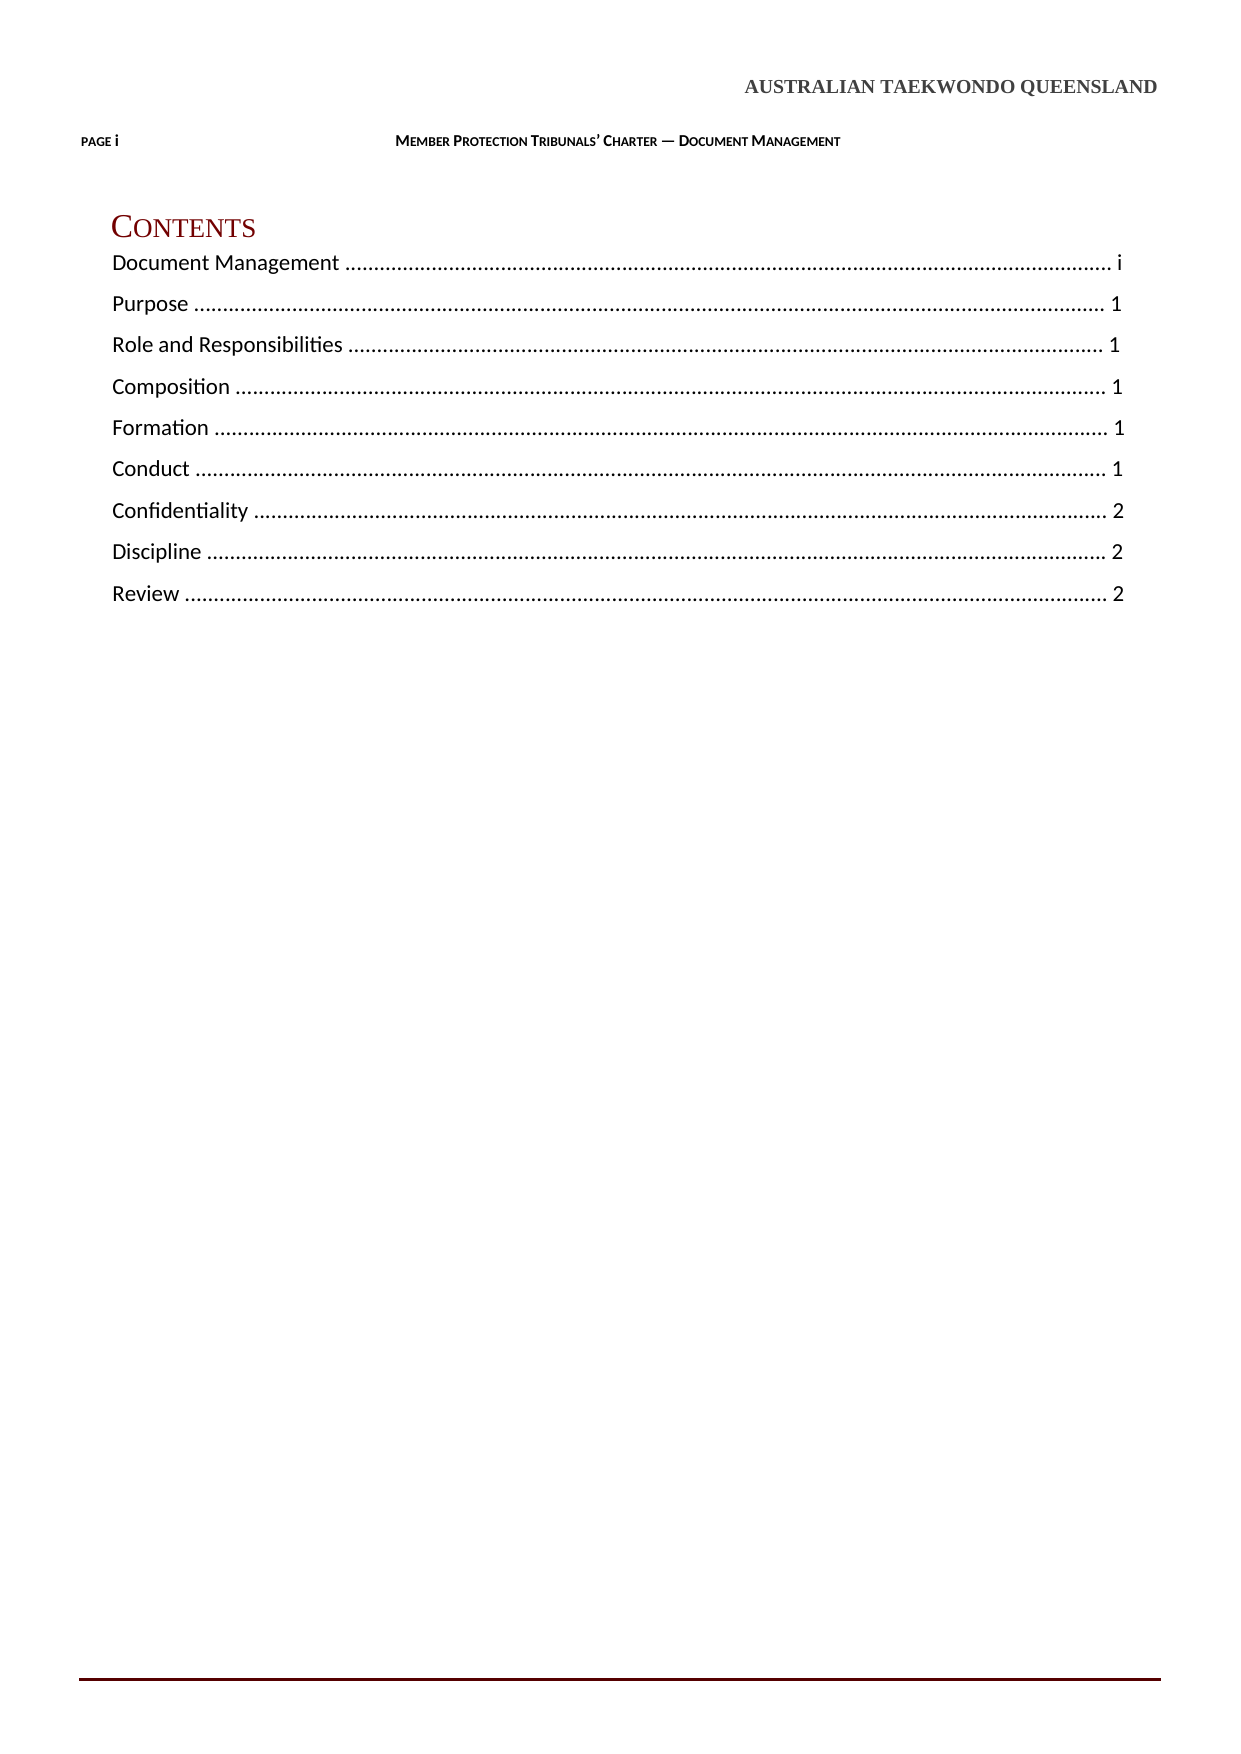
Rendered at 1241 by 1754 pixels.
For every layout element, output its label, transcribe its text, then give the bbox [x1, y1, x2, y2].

text Discipline ............................................................................................................................................................ 2 [112, 537, 1128, 565]
text Conduct .............................................................................................................................................................. 1 [112, 454, 1128, 483]
text Formation ........................................................................................................................................................... 1 [112, 413, 1128, 441]
text Role and Responsibilities ................................................................................................................................... 1 [112, 330, 1128, 358]
text Review ................................................................................................................................................................ 2 [112, 579, 1128, 607]
text Confidentiality .................................................................................................................................................... 2 [112, 496, 1128, 524]
text Purpose .............................................................................................................................................................. 1 [112, 289, 1128, 317]
text Document Management ..................................................................................................................................... i [112, 248, 1128, 276]
text PAGE i MEMBER PROTECTION TRIBUNALS’ CHARTER — DOCUMENT MANAGEMENT [81, 130, 1128, 150]
subtitle CONTENTS [111, 206, 1128, 245]
text Composition ....................................................................................................................................................... 1 [112, 372, 1128, 400]
